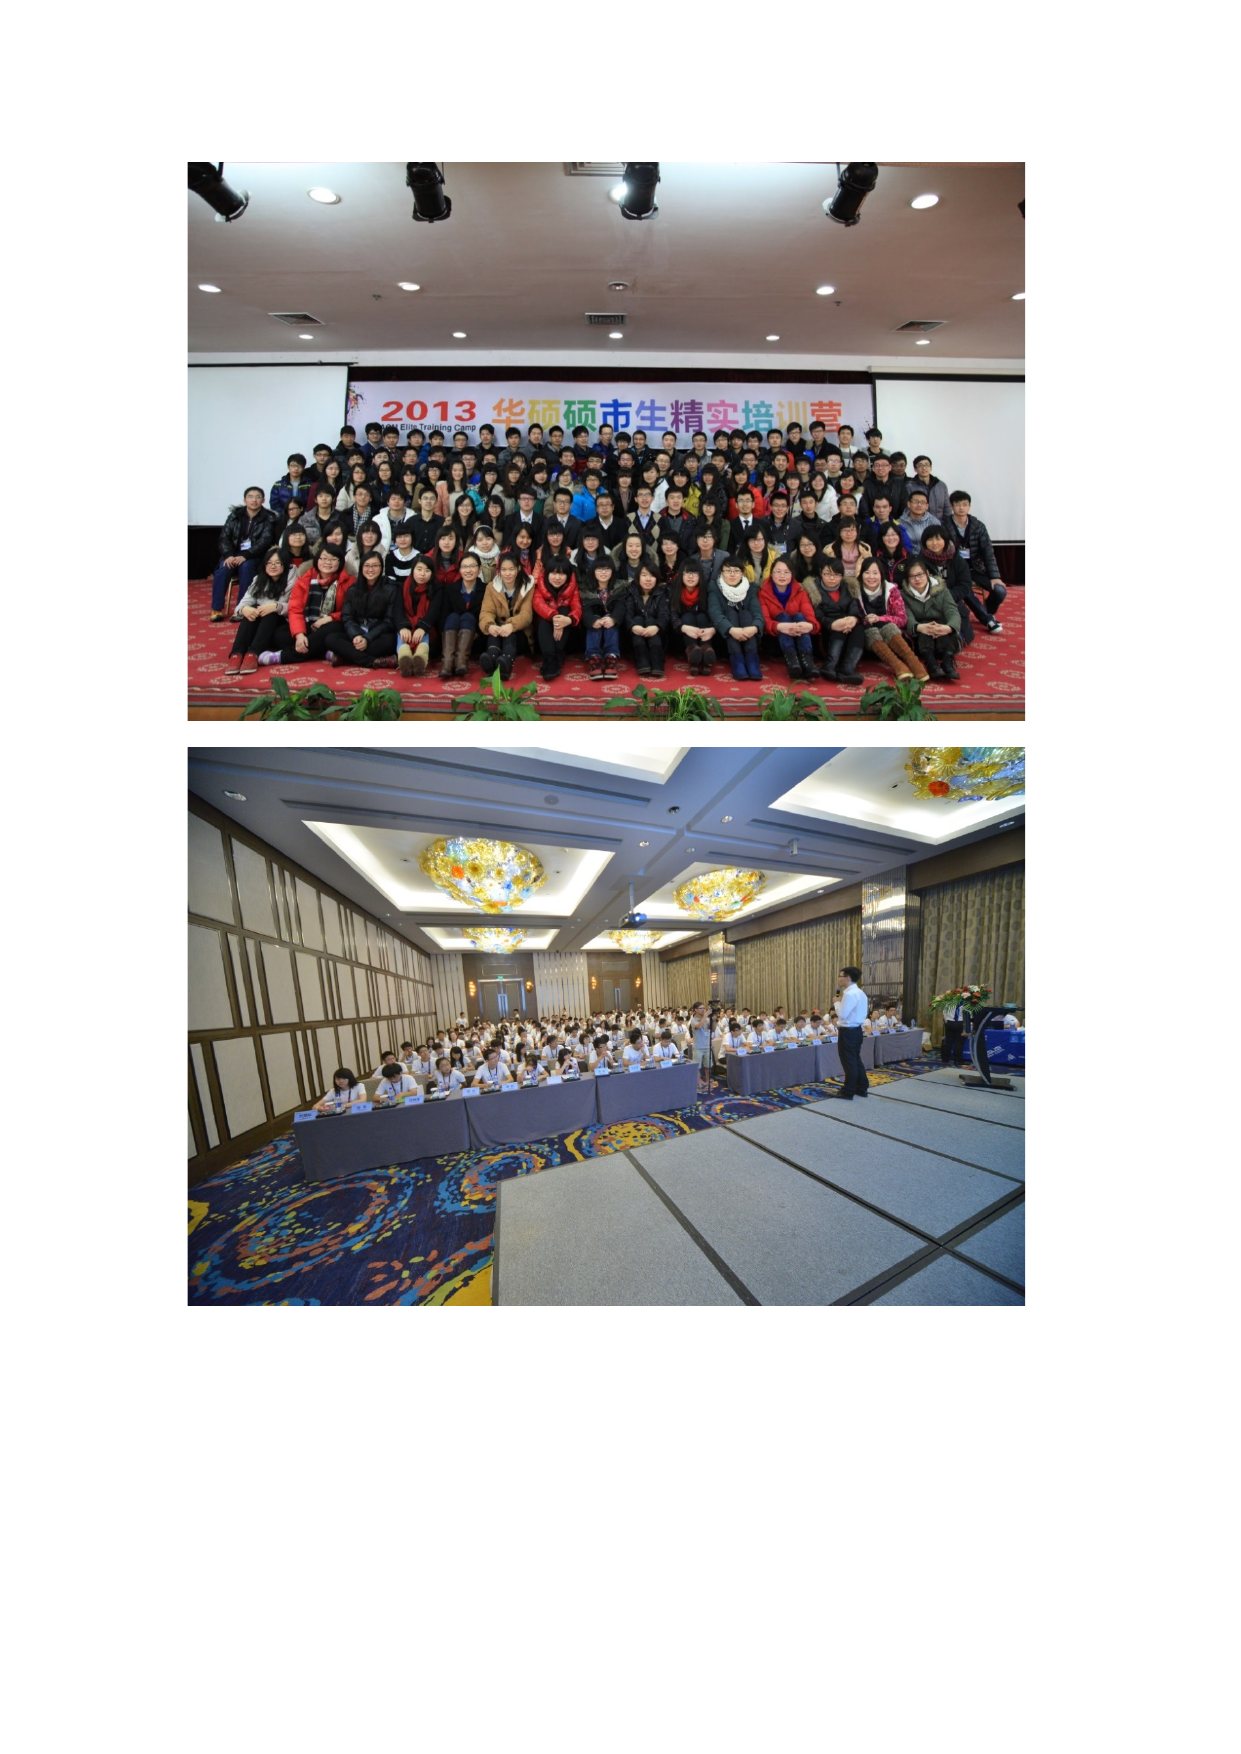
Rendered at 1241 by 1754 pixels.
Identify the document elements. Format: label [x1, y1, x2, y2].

picture [187, 162, 1025, 721]
picture [187, 747, 1025, 1306]
